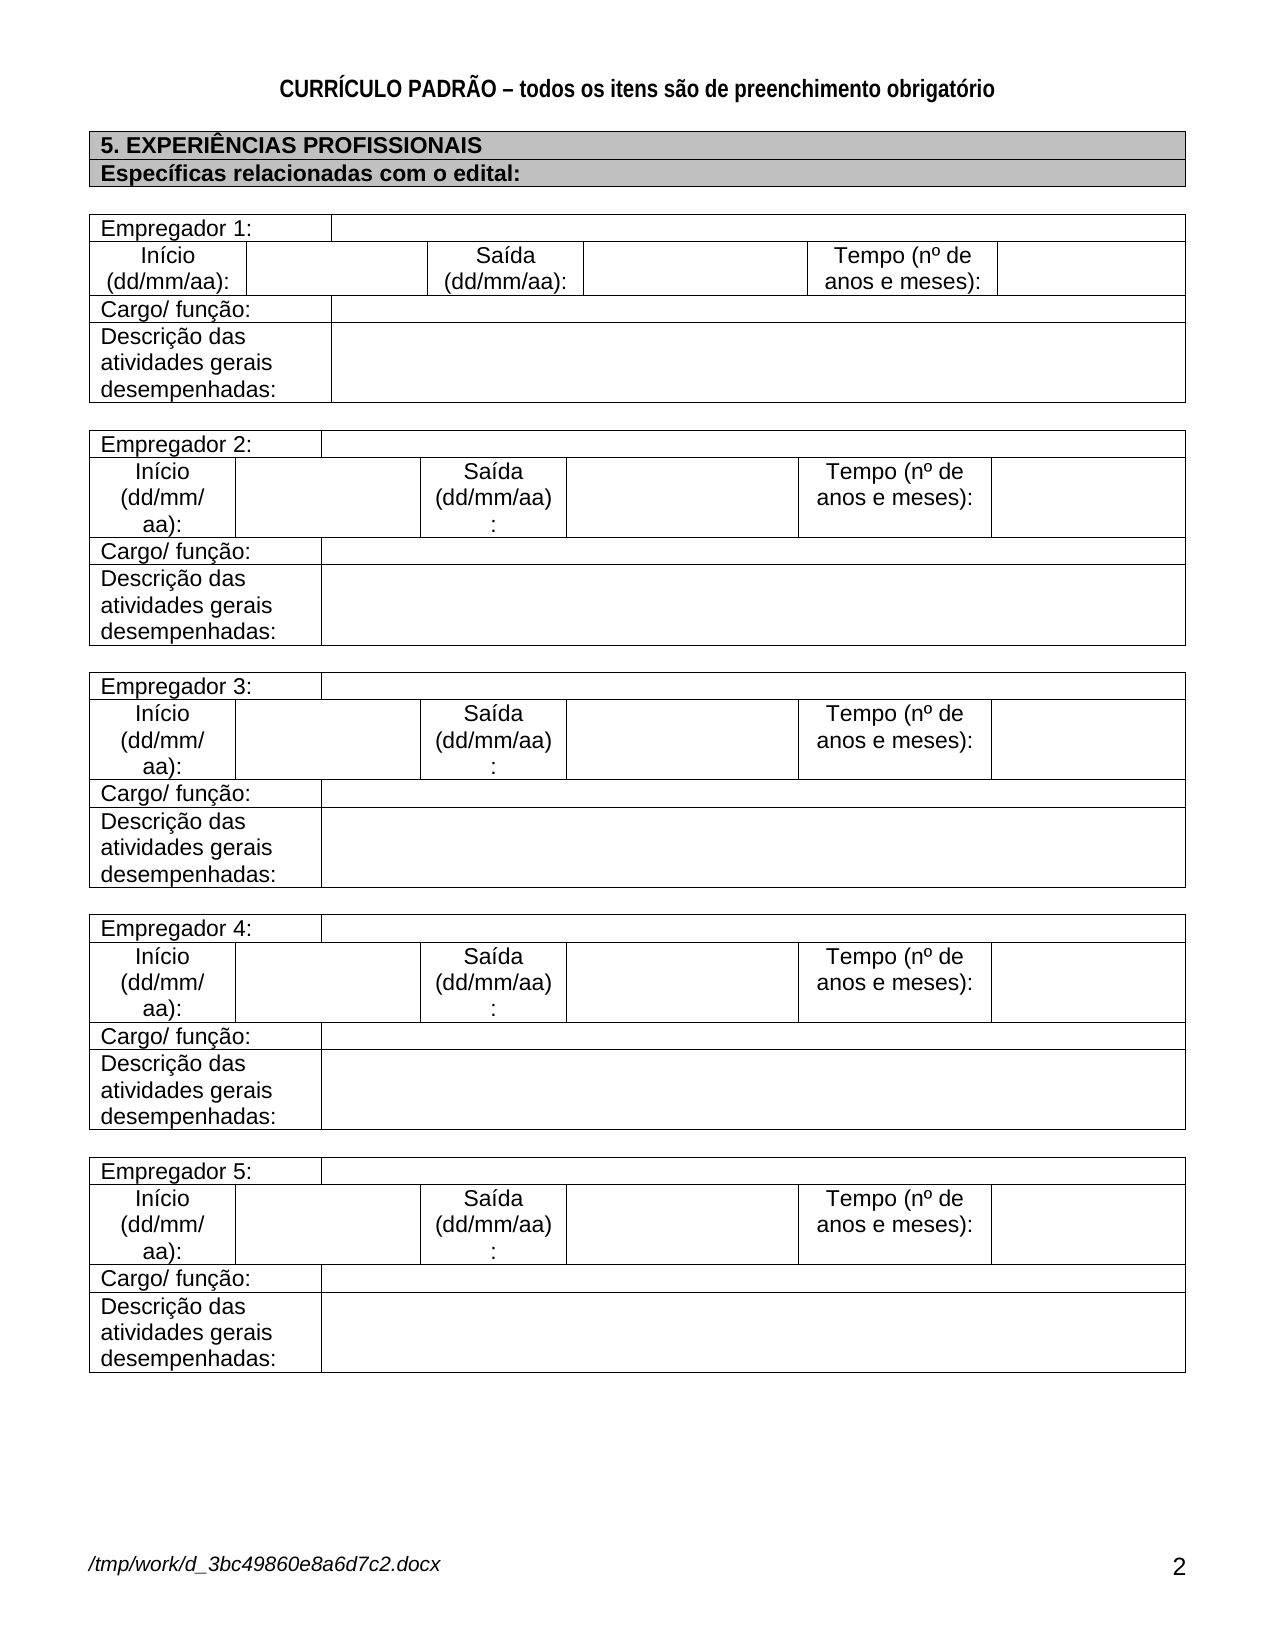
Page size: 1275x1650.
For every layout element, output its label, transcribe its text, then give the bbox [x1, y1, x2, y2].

table_cell Tempo (nº de anos e meses): [799, 458, 991, 537]
table_cell [567, 1185, 798, 1264]
table_cell [322, 780, 1185, 807]
table_header [322, 1158, 1185, 1184]
table_cell [992, 458, 1185, 537]
table_cell Tempo (nº de anos e meses): [799, 1185, 991, 1264]
table_cell Início (dd/mm/aa): [90, 458, 235, 537]
table_cell Descrição das atividades gerais desempenhadas: [90, 808, 321, 887]
table_cell Saída (dd/mm/aa): [421, 1185, 566, 1264]
table_cell [992, 700, 1185, 779]
table_cell Início (dd/mm/aa): [90, 943, 235, 1022]
table_cell [992, 1185, 1185, 1264]
table_cell Saída (dd/mm/aa): [421, 700, 566, 779]
table_cell [992, 943, 1185, 1022]
table_cell [567, 700, 798, 779]
table_cell Tempo (nº de anos e meses): [799, 943, 991, 1022]
table_cell [567, 458, 798, 537]
table_cell Descrição das atividades gerais desempenhadas: [90, 1293, 321, 1372]
table_header [322, 673, 1185, 699]
table_cell Início (dd/mm/aa): [90, 700, 235, 779]
table_cell [322, 808, 1185, 887]
table_cell Específicas relacionadas com o edital: [90, 160, 1185, 186]
table_cell [322, 538, 1185, 564]
table_header [332, 215, 1185, 241]
table_cell [236, 1185, 420, 1264]
table_header Empregador 1: [90, 215, 331, 241]
table_cell Cargo/ função: [90, 538, 321, 564]
table_header [322, 431, 1185, 457]
table_cell Saída (dd/mm/aa): [421, 943, 566, 1022]
table_cell [322, 1023, 1185, 1049]
table_cell [236, 458, 420, 537]
table_cell [584, 242, 807, 294]
table_cell Cargo/ função: [90, 780, 321, 807]
table_header Empregador 2: [90, 431, 321, 457]
table_header 5. EXPERIÊNCIAS PROFISSIONAIS [90, 132, 1185, 159]
table_cell Saída (dd/mm/aa): [428, 242, 583, 294]
table_cell Cargo/ função: [90, 296, 331, 322]
table_header Empregador 3: [90, 673, 321, 699]
table_cell Tempo (nº de anos e meses): [808, 242, 997, 294]
table_header Empregador 5: [90, 1158, 321, 1184]
table_cell [236, 700, 420, 779]
table_cell Saída (dd/mm/aa): [421, 458, 566, 537]
table_cell [322, 565, 1185, 644]
table_cell [332, 323, 1185, 402]
table_cell Descrição das atividades gerais desempenhadas: [90, 1050, 321, 1129]
table_header Empregador 4: [90, 915, 321, 942]
table_cell Descrição das atividades gerais desempenhadas: [90, 323, 331, 402]
table_cell Cargo/ função: [90, 1265, 321, 1292]
table_cell Início (dd/mm/aa): [90, 1185, 235, 1264]
table_cell Cargo/ função: [90, 1023, 321, 1049]
table_cell Descrição das atividades gerais desempenhadas: [90, 565, 321, 644]
table_cell [247, 242, 427, 294]
table_cell Início (dd/mm/aa): [90, 242, 246, 294]
table_cell [567, 943, 798, 1022]
table_cell [236, 943, 420, 1022]
table_cell [332, 296, 1185, 322]
table_cell Tempo (nº de anos e meses): [799, 700, 991, 779]
table_cell [322, 1050, 1185, 1129]
table_cell [322, 1265, 1185, 1292]
table_header [322, 915, 1185, 942]
table_cell [998, 242, 1185, 294]
table_cell [322, 1293, 1185, 1372]
